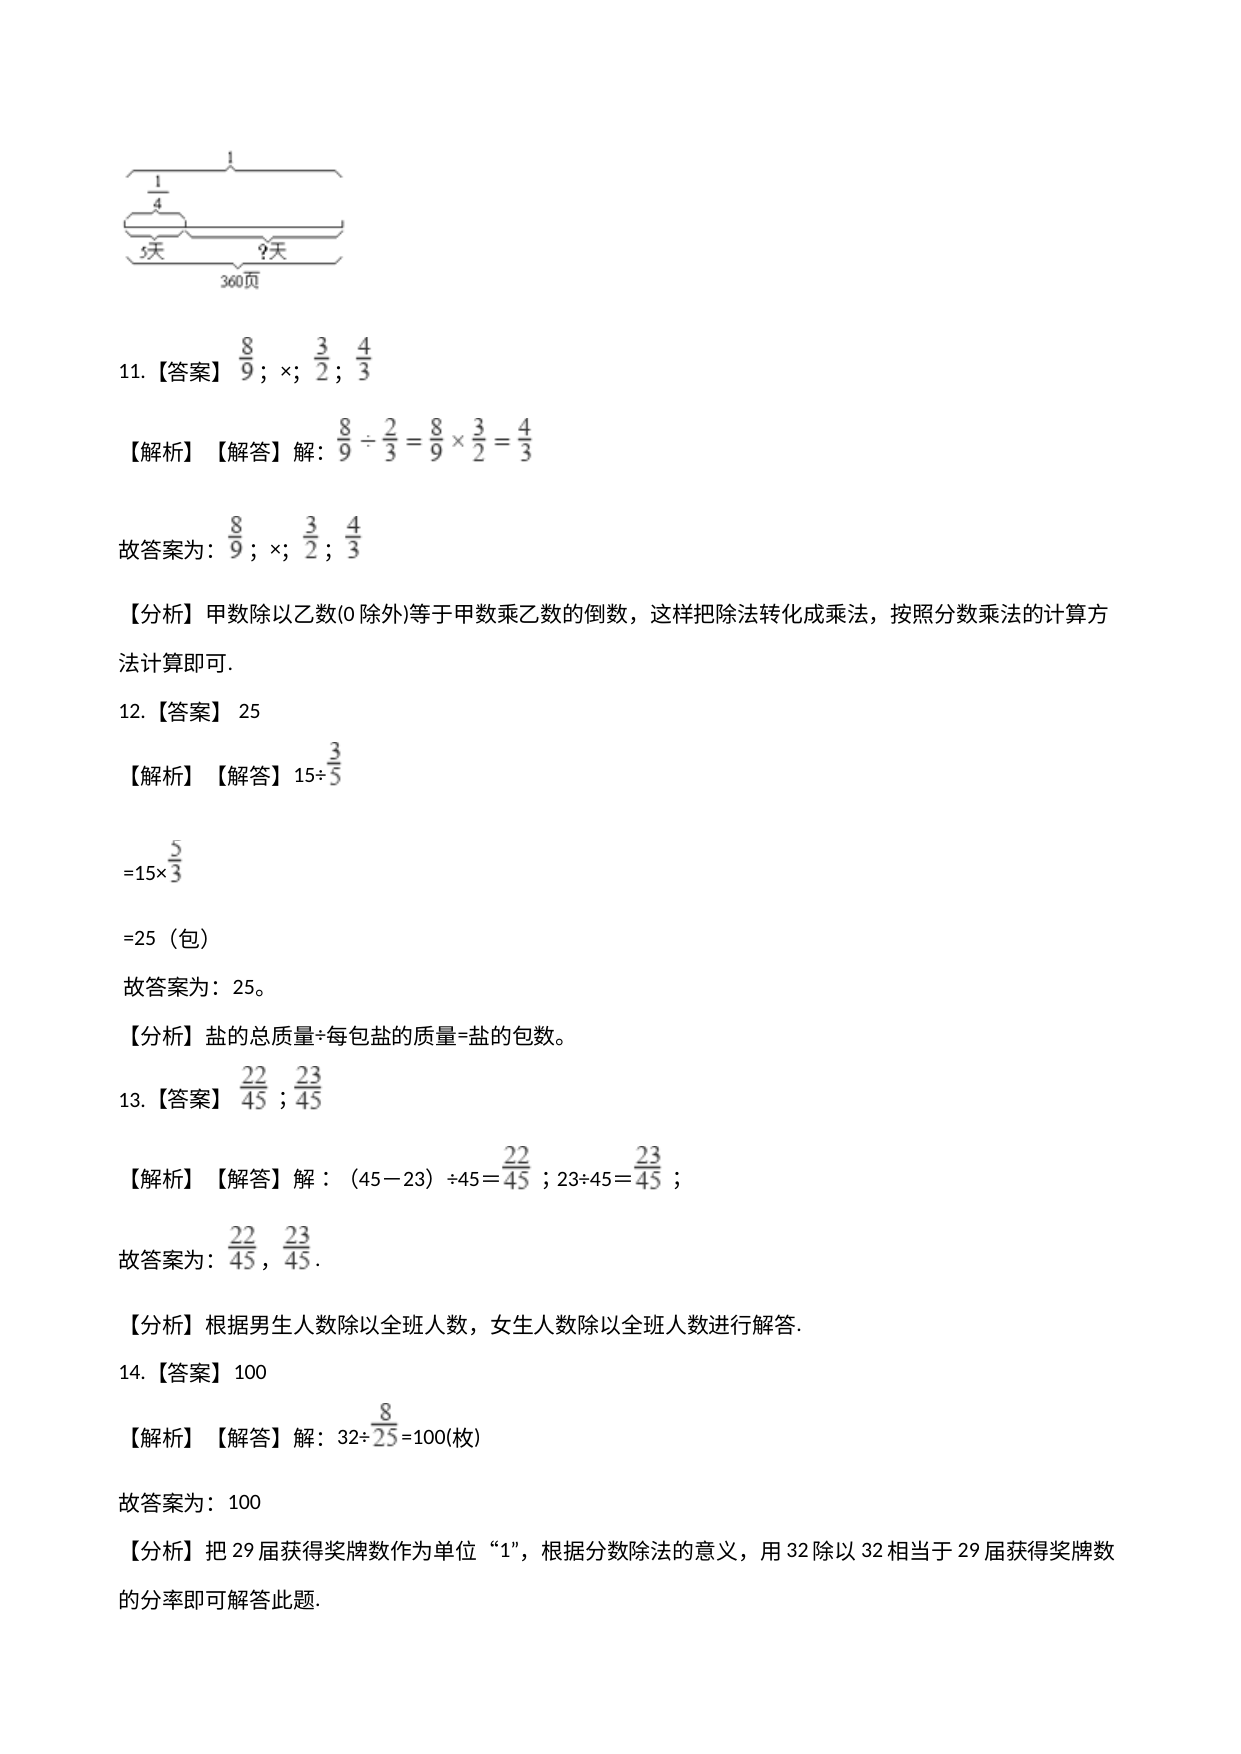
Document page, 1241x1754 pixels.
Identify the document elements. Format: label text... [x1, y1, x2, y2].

text 【分析】根据男生人数除以全班人数，女生人数除以全班人数进行解答. [118, 1307, 1122, 1340]
text 【分析】甲数除以乙数(0除外)等于甲数乘乙数的倒数，这样把除法转化成乘法，按照分数乘法的计算方法计算即可. [118, 597, 1122, 678]
picture [326, 742, 347, 787]
text 【解析】【解答】15÷ =15× =25（包） 故答案为：25。 [118, 742, 1122, 1002]
picture [355, 337, 376, 382]
picture [336, 418, 536, 463]
text 【分析】把29届获得奖牌数作为单位“1”，根据分数除法的意义，用32除以32相当于29届获得奖牌数的分率即可解答此题. [118, 1533, 1122, 1615]
text 【解析】【解答】解：32÷=100(枚) 故答案为：100 [118, 1404, 1122, 1518]
text 【分析】盐的总质量÷每包盐的质量=盐的包数。 [118, 1018, 1122, 1051]
picture [239, 1066, 272, 1111]
picture [302, 516, 323, 560]
picture [293, 1066, 325, 1111]
text 故答案为：，. [118, 1226, 1122, 1291]
text 11.【答案】 ；×；； [118, 338, 1122, 403]
picture [313, 337, 334, 382]
picture [282, 1226, 315, 1271]
picture [227, 516, 248, 560]
picture [227, 1226, 261, 1271]
picture [167, 840, 186, 884]
text 12.【答案】 25 [118, 694, 1122, 727]
text 【解析】【解答】解：（45－23）÷45＝；23÷45＝； [118, 1146, 1122, 1211]
picture [501, 1146, 535, 1191]
picture [238, 337, 259, 382]
text 14.【答案】100 [118, 1356, 1122, 1388]
picture [633, 1146, 667, 1191]
picture [344, 516, 365, 560]
picture [118, 129, 351, 296]
text 【解析】【解答】解： 故答案为：；×；； [118, 419, 1122, 581]
picture [370, 1403, 402, 1448]
text 13.【答案】 ； [118, 1067, 1122, 1132]
